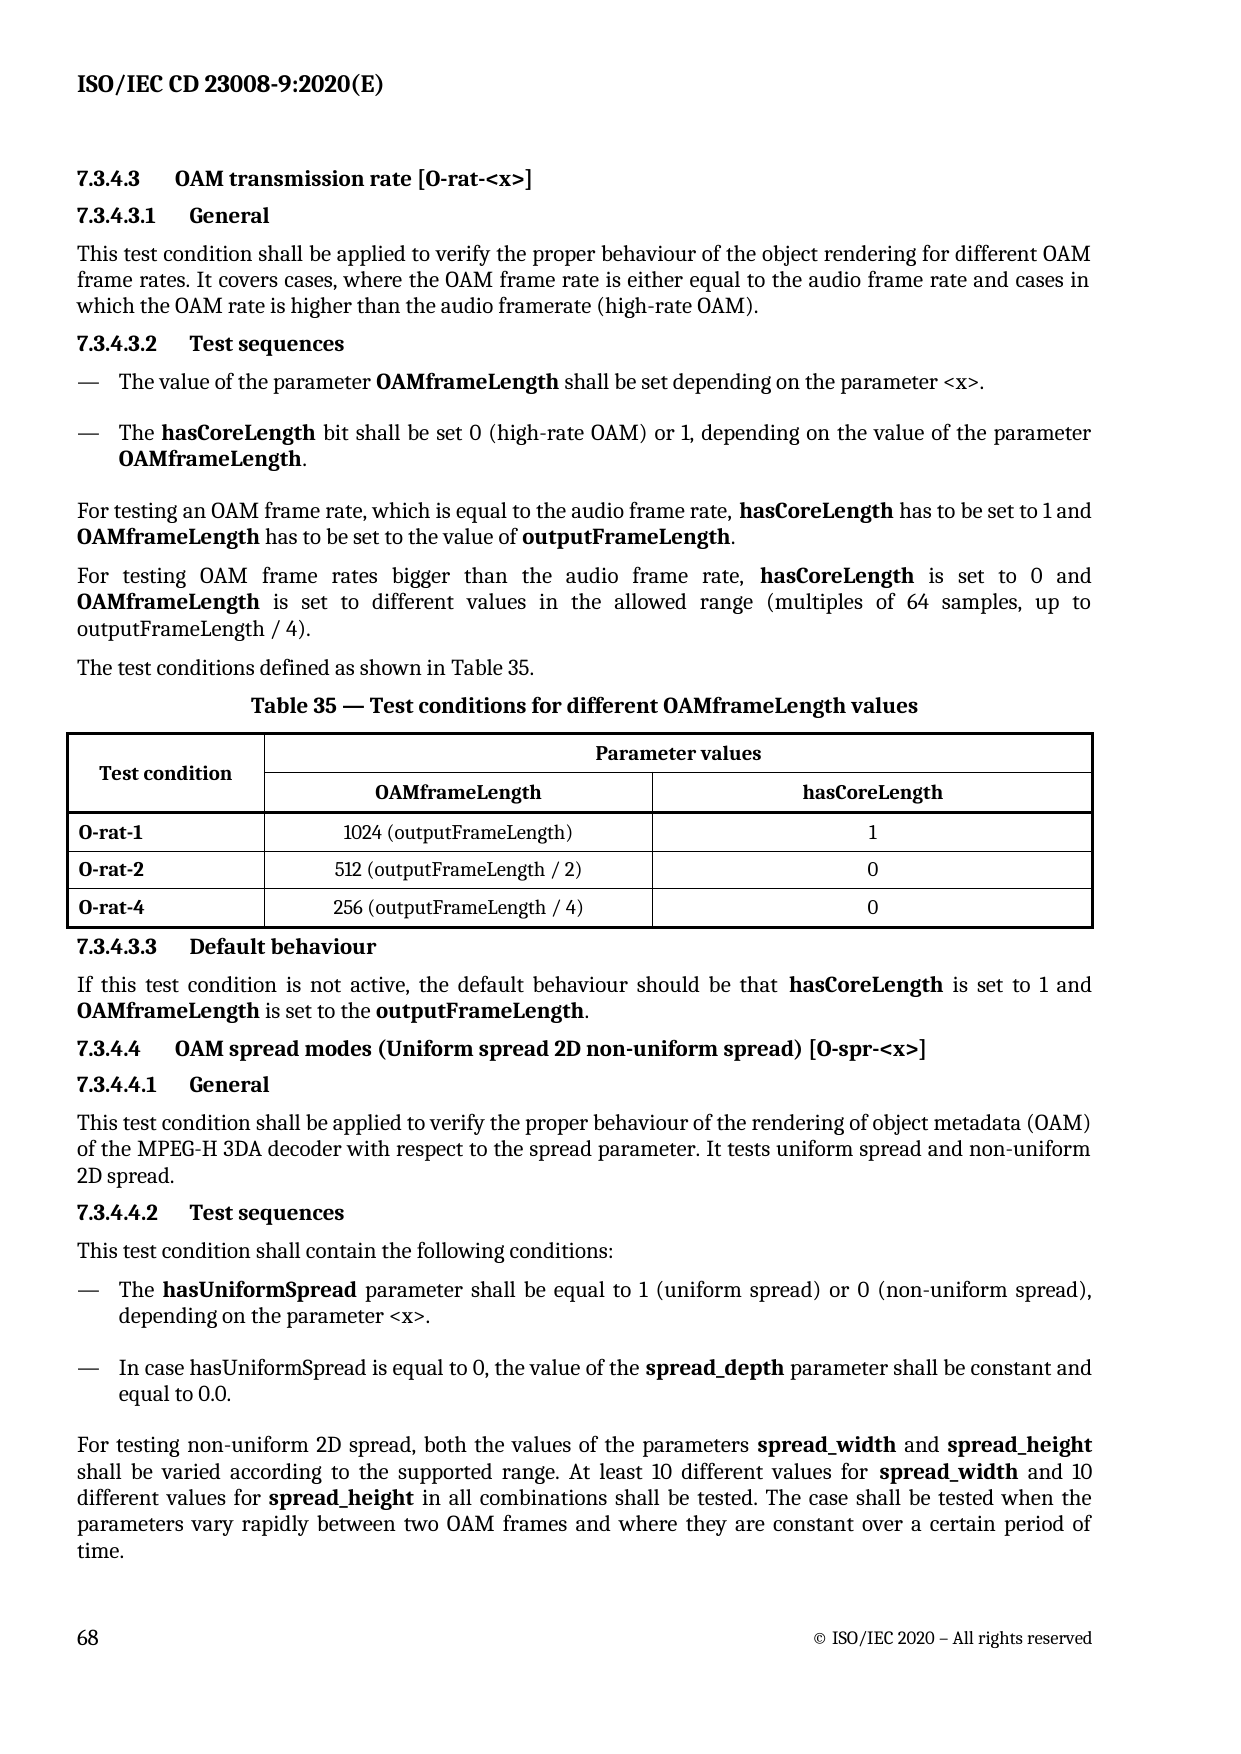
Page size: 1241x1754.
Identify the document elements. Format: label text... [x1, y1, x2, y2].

subtitle Test sequences [77, 1201, 1093, 1225]
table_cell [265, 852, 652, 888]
subtitle General [77, 1073, 1093, 1097]
text This test condition shall be applied to verify the proper behaviour of the rendering of object metadata (OAM) of the MPEG-H 3DA decoder with respect to the spread parameter. It tests uniform spread and non-uniform 2D spread. [77, 1110, 1093, 1189]
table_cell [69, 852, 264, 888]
subtitle Test sequences [77, 332, 1093, 356]
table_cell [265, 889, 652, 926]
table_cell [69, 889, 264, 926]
text This test condition shall be applied to verify the proper behaviour of the object rendering for different OAM frame rates. It covers cases, where the OAM frame rate is either equal to the audio frame rate and cases in which the OAM rate is higher than the audio framerate (high-rate OAM). [77, 241, 1093, 319]
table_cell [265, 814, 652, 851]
list — The value of the parameter OAMframeLength shall be set depending on the parameter <x>. [77, 368, 1093, 395]
list — The hasCoreLength bit shall be set 0 (high-rate OAM) or 1, depending on the value of the parameter OAMframeLength. [77, 420, 1093, 473]
text For testing non-uniform 2D spread, both the values of the parameters spread_width and spread_height shall be varied according to the supported range. At least 10 different values for spread_width and 10 different values for spread_height in all combinations shall be tested. The case shall be tested when the parameters vary rapidly between two OAM frames and where they are constant over a certain period of time. [77, 1432, 1093, 1564]
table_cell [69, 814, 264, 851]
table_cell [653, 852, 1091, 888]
text For testing OAM frame rates bigger than the audio frame rate, hasCoreLength is set to 0 and OAMframeLength is set to different values in the allowed range (multiples of 64 samples, up to outputFrameLength / 4). [77, 563, 1093, 642]
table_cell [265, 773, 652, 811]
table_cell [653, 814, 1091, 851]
text If this test condition is not active, the default behaviour should be that hasCoreLength is set to 1 and OAMframeLength is set to the outputFrameLength. [77, 972, 1093, 1024]
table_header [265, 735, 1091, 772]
subtitle Default behaviour [77, 935, 1093, 959]
subtitle OAM spread modes (Uniform spread 2D non-uniform spread) [O-spr-<x>] [77, 1037, 1093, 1061]
subtitle OAM transmission rate [O-rat-<x>] [77, 168, 1093, 192]
text The test conditions defined as shown in Table 35. [77, 654, 1093, 681]
list — The hasUniformSpread parameter shall be equal to 1 (uniform spread) or 0 (non-uniform spread), depending on the parameter <x>. [77, 1277, 1093, 1329]
subtitle General [77, 204, 1093, 228]
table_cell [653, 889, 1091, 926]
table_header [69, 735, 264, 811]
list — In case hasUniformSpread is equal to 0, the value of the spread_depth parameter shall be constant and equal to 0.0. [77, 1354, 1093, 1407]
text This test condition shall contain the following conditions: [77, 1238, 1093, 1264]
title Table 35 — Test conditions for different OAMframeLength values [77, 693, 1093, 719]
text For testing an OAM frame rate, which is equal to the audio frame rate, hasCoreLength has to be set to 1 and OAMframeLength has to be set to the value of outputFrameLength. [77, 498, 1093, 550]
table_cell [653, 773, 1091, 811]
